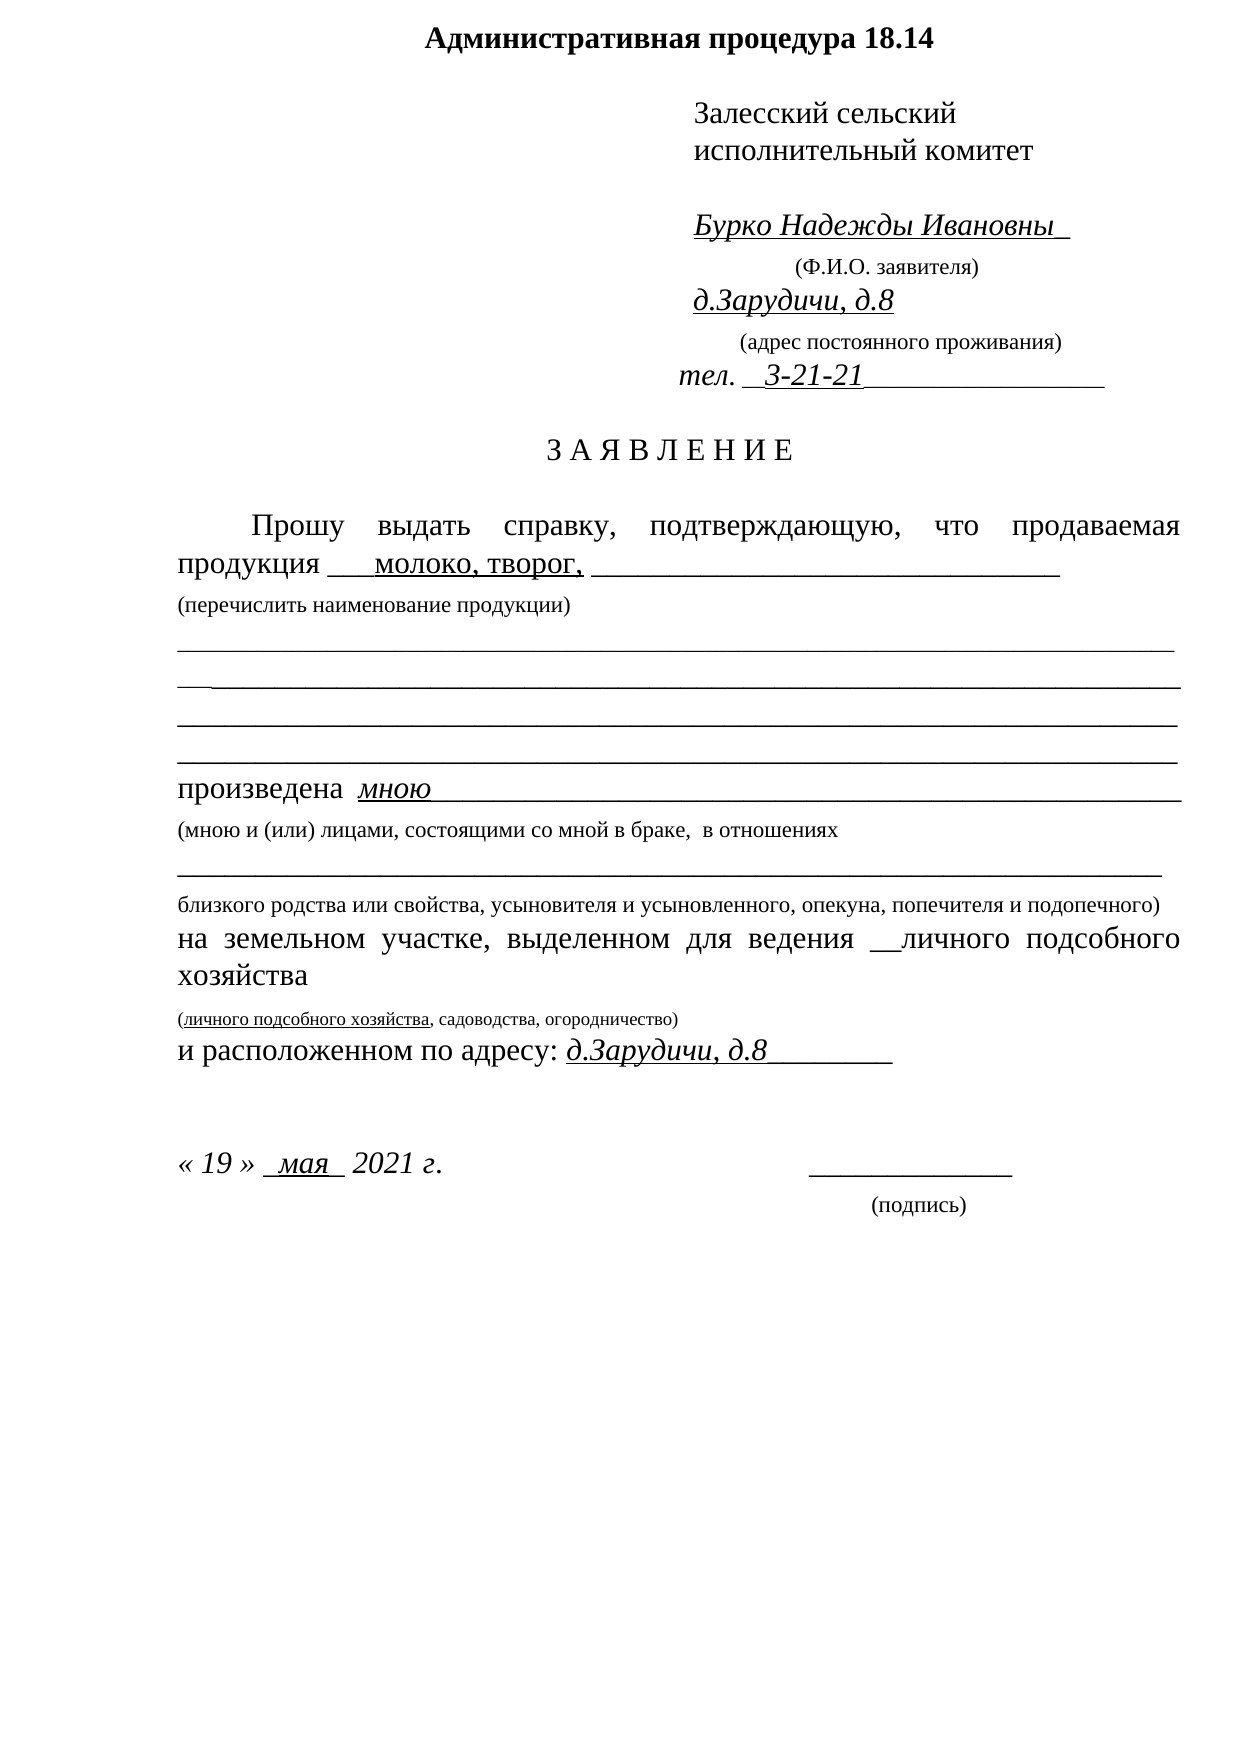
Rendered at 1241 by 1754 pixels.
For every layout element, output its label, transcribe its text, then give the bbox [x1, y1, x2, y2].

text и расположенном по адресу: д.Зарудичи, д.8________ [177, 1030, 1181, 1067]
text Залесский сельский [620, 92, 1181, 130]
text Бурко Надежды Ивановны_ [177, 205, 1181, 242]
text (подпись) [177, 1180, 1181, 1217]
text « 19 » _мая_ 2021 г. _____________ [177, 1142, 1181, 1180]
text Административная процедура 18.14 [177, 19, 1181, 55]
text близкого родства или свойства, усыновителя и усыновленного, опекуна, попечителя и подопечного) [177, 880, 1181, 917]
text ________________________________________________________________________________________________________________________________________________________________________________________________________________________________________________________________________________________произведена мною________________________________________________ (мною и (или) лицами, состоящими со мной в браке, в отношениях [177, 688, 1181, 842]
text исполнительный комитет [620, 130, 1181, 167]
text на земельном участке, выделенном для ведения __личного подсобного хозяйства [177, 917, 1181, 992]
text З А Я В Л Е Н И Е [546, 430, 1181, 467]
text тел. __3-21-21_____________________ [546, 355, 1181, 392]
text ________________________________________________________________________________________________________________________________________________________________________________________________________________________________________________________________________________________произведена мною________________________________________________ (мною и (или) лицами, состоящими со мной в браке, в отношениях [177, 617, 1181, 687]
text (Ф.И.О. заявителя) [177, 242, 1181, 280]
text _______________________________________________________________ [177, 842, 1181, 880]
text Прошу выдать справку, подтверждающую, что продаваемая продукция ___молоко, творог, ______________________________ (перечислить наименование продукции) [177, 505, 1181, 617]
text (адрес постоянного проживания) [620, 317, 1181, 355]
text д.Зарудичи, д.8 [177, 280, 1181, 317]
text (личного подсобного хозяйства, садоводства, огородничество) [177, 992, 1181, 1030]
